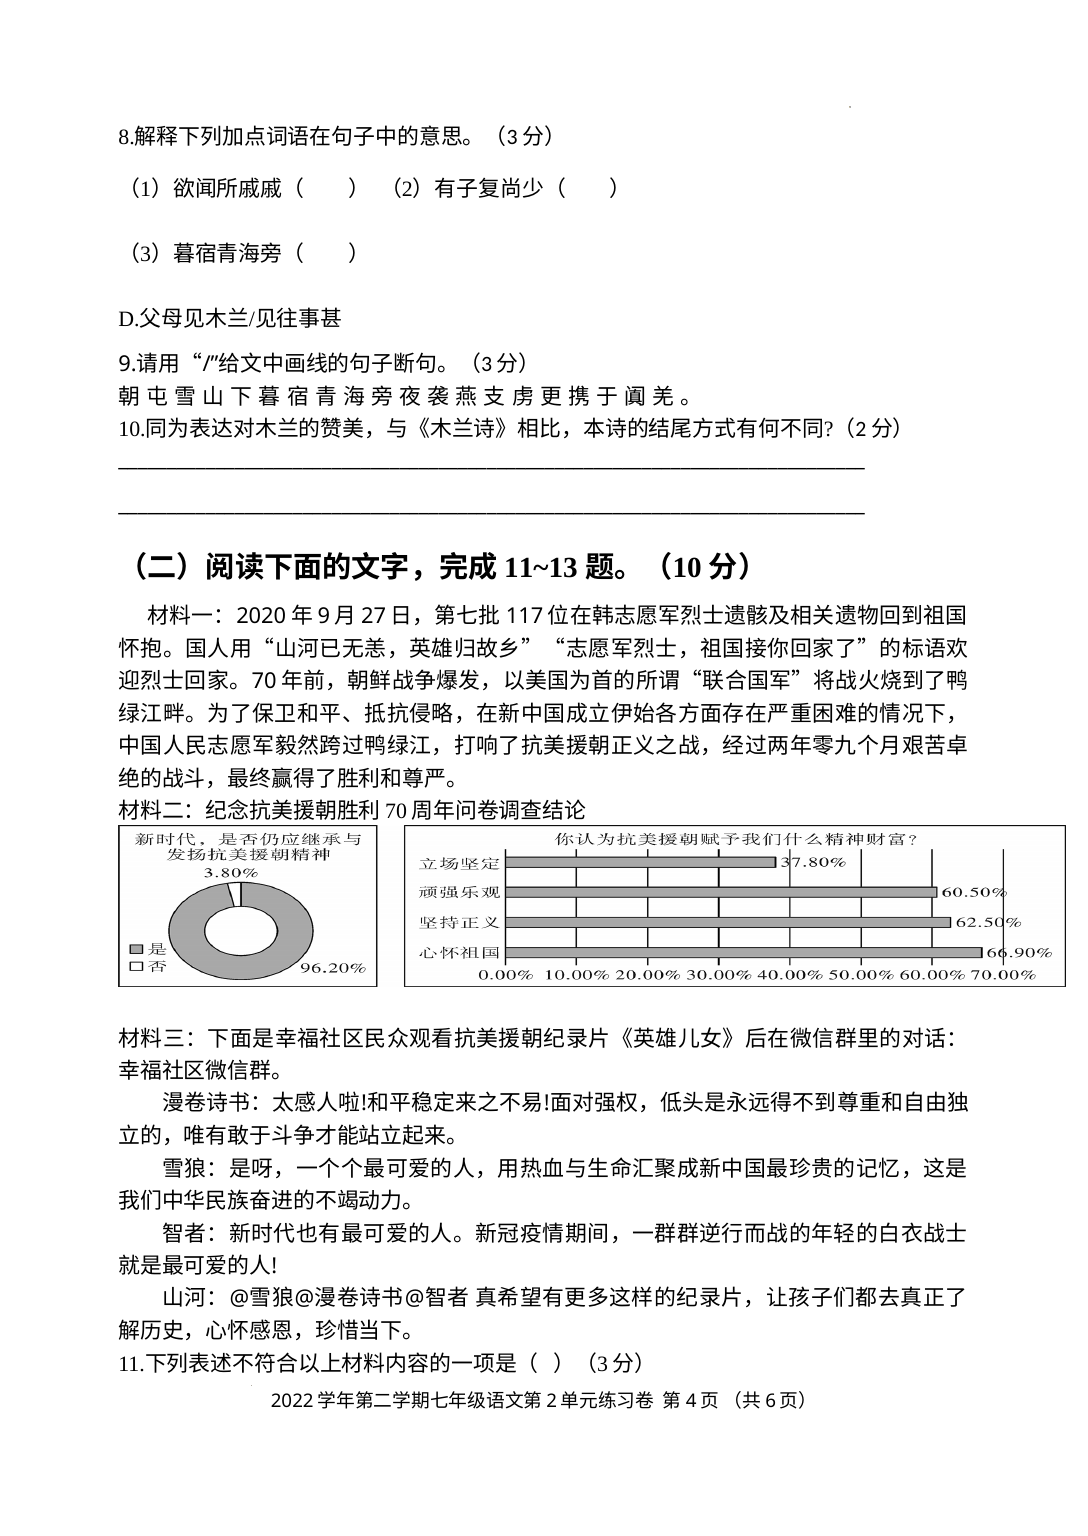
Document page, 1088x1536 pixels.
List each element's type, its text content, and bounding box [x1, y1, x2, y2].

list 山河：@雪狼@漫卷诗书@智者 真希望有更多这样的纪录片，让孩子们都去真正了解历史，心怀感恩，珍惜当下。 [118, 1280, 969, 1345]
list D.父母见木兰/见往事甚 [118, 281, 969, 346]
list （1）欲闻所戚戚（ ） （2）有子复尚少（ ） [118, 151, 969, 216]
list （3）暮宿青海旁（ ） [118, 216, 969, 281]
text 朝屯雪山下暮宿青海旁夜袭燕支虏更携于阗羌。 [118, 378, 969, 411]
list 9.请用“/”给文中画线的句子断句。（3分） [118, 346, 969, 378]
list 材料三：下面是幸福社区民众观看抗美援朝纪录片《英雄儿女》后在微信群里的对话：幸福社区微信群。 [118, 1020, 969, 1085]
text _____________________________________________________________________________ [118, 443, 969, 473]
list 漫卷诗书：太感人啦!和平稳定来之不易!面对强权，低头是永远得不到尊重和自由独立的，唯有敢于斗争才能站立起来。 [118, 1085, 969, 1150]
list 10.同为表达对木兰的赞美，与《木兰诗》相比，本诗的结尾方式有何不同?（2分） [118, 411, 969, 443]
subtitle （二）阅读下面的文字，完成 11~13 题。（10 分） [118, 533, 969, 598]
picture [118, 825, 1066, 987]
list 8.解释下列加点词语在句子中的意思。（3分） [118, 118, 969, 151]
list 材料二：纪念抗美援朝胜利70周年问卷调查结论 [118, 793, 969, 825]
list 材料一：2020年9月27日，第七批117位在韩志愿军烈士遗骸及相关遗物回到祖国怀抱。国人用“山河已无恙，英雄归故乡”“志愿军烈士，祖国接你回家了”的标语欢迎烈士回家。70年前，朝鲜战争爆发，以美国为首的所谓“联合国军”将战火烧到了鸭绿江畔。为了保卫和平、抵抗侵略，在新中国成立伊始各方面存在严重困难的情况下，中国人民志愿军毅然跨过鸭绿江，打响了抗美援朝正义之战，经过两年零九个月艰苦卓绝的战斗，最终赢得了胜利和尊严。 [118, 598, 969, 793]
list 雪狼：是呀，一个个最可爱的人，用热血与生命汇聚成新中国最珍贵的记忆，这是我们中华民族奋进的不竭动力。 [118, 1150, 969, 1215]
list 智者：新时代也有最可爱的人。新冠疫情期间，一群群逆行而战的年轻的白衣战士就是最可爱的人! [118, 1215, 969, 1280]
list 11.下列表述不符合以上材料内容的一项是（ ）（3分） [118, 1345, 969, 1378]
text _____________________________________________________________________________ [118, 488, 969, 518]
